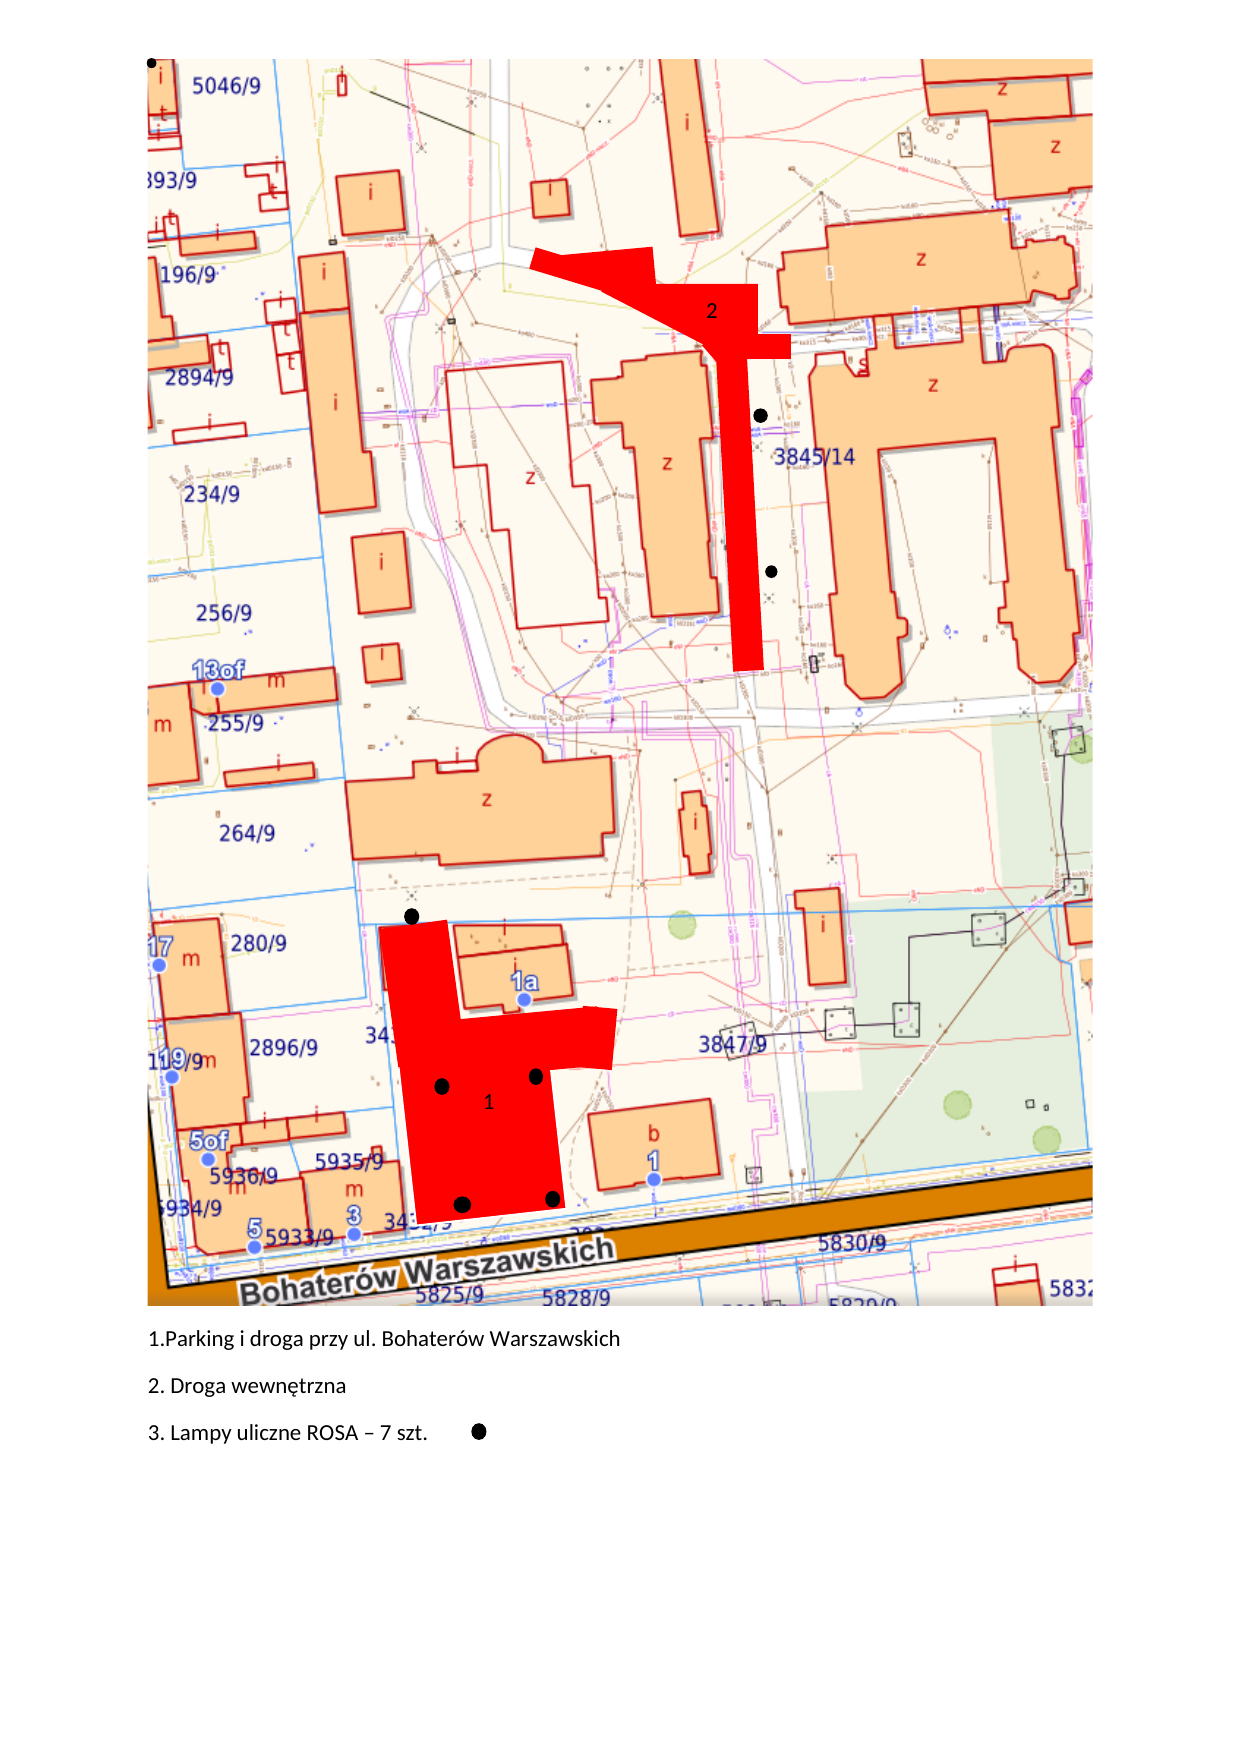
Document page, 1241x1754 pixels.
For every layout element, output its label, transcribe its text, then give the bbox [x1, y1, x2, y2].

text 1.Parking i droga przy ul. Bohaterów Warszawskich [148, 1324, 1093, 1352]
text 2. Droga wewnętrzna [148, 1371, 1093, 1399]
text 3. Lampy uliczne ROSA – 7 szt. [148, 1418, 1093, 1446]
picture [147, 59, 1093, 1306]
